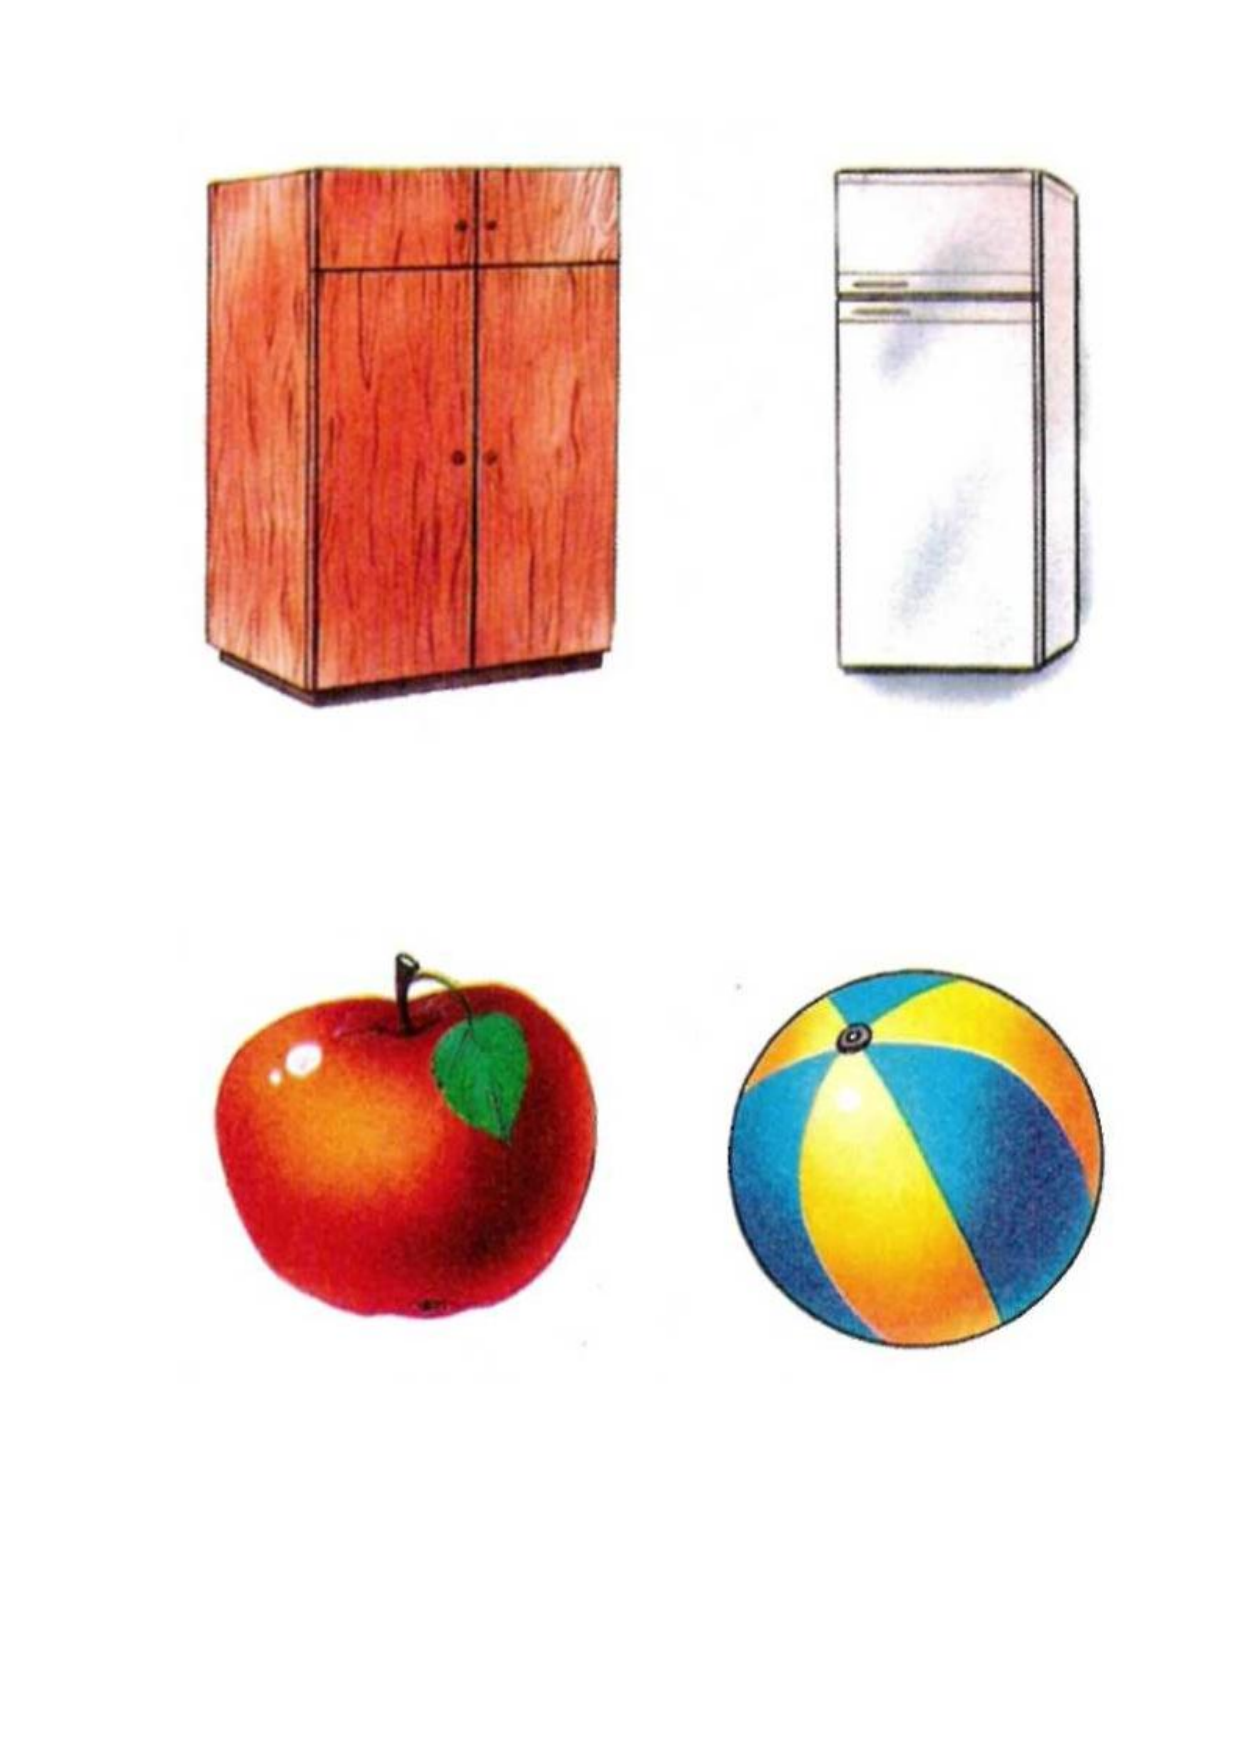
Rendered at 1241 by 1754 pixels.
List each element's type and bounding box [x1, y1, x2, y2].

picture [177, 927, 1152, 1384]
picture [177, 118, 1118, 744]
